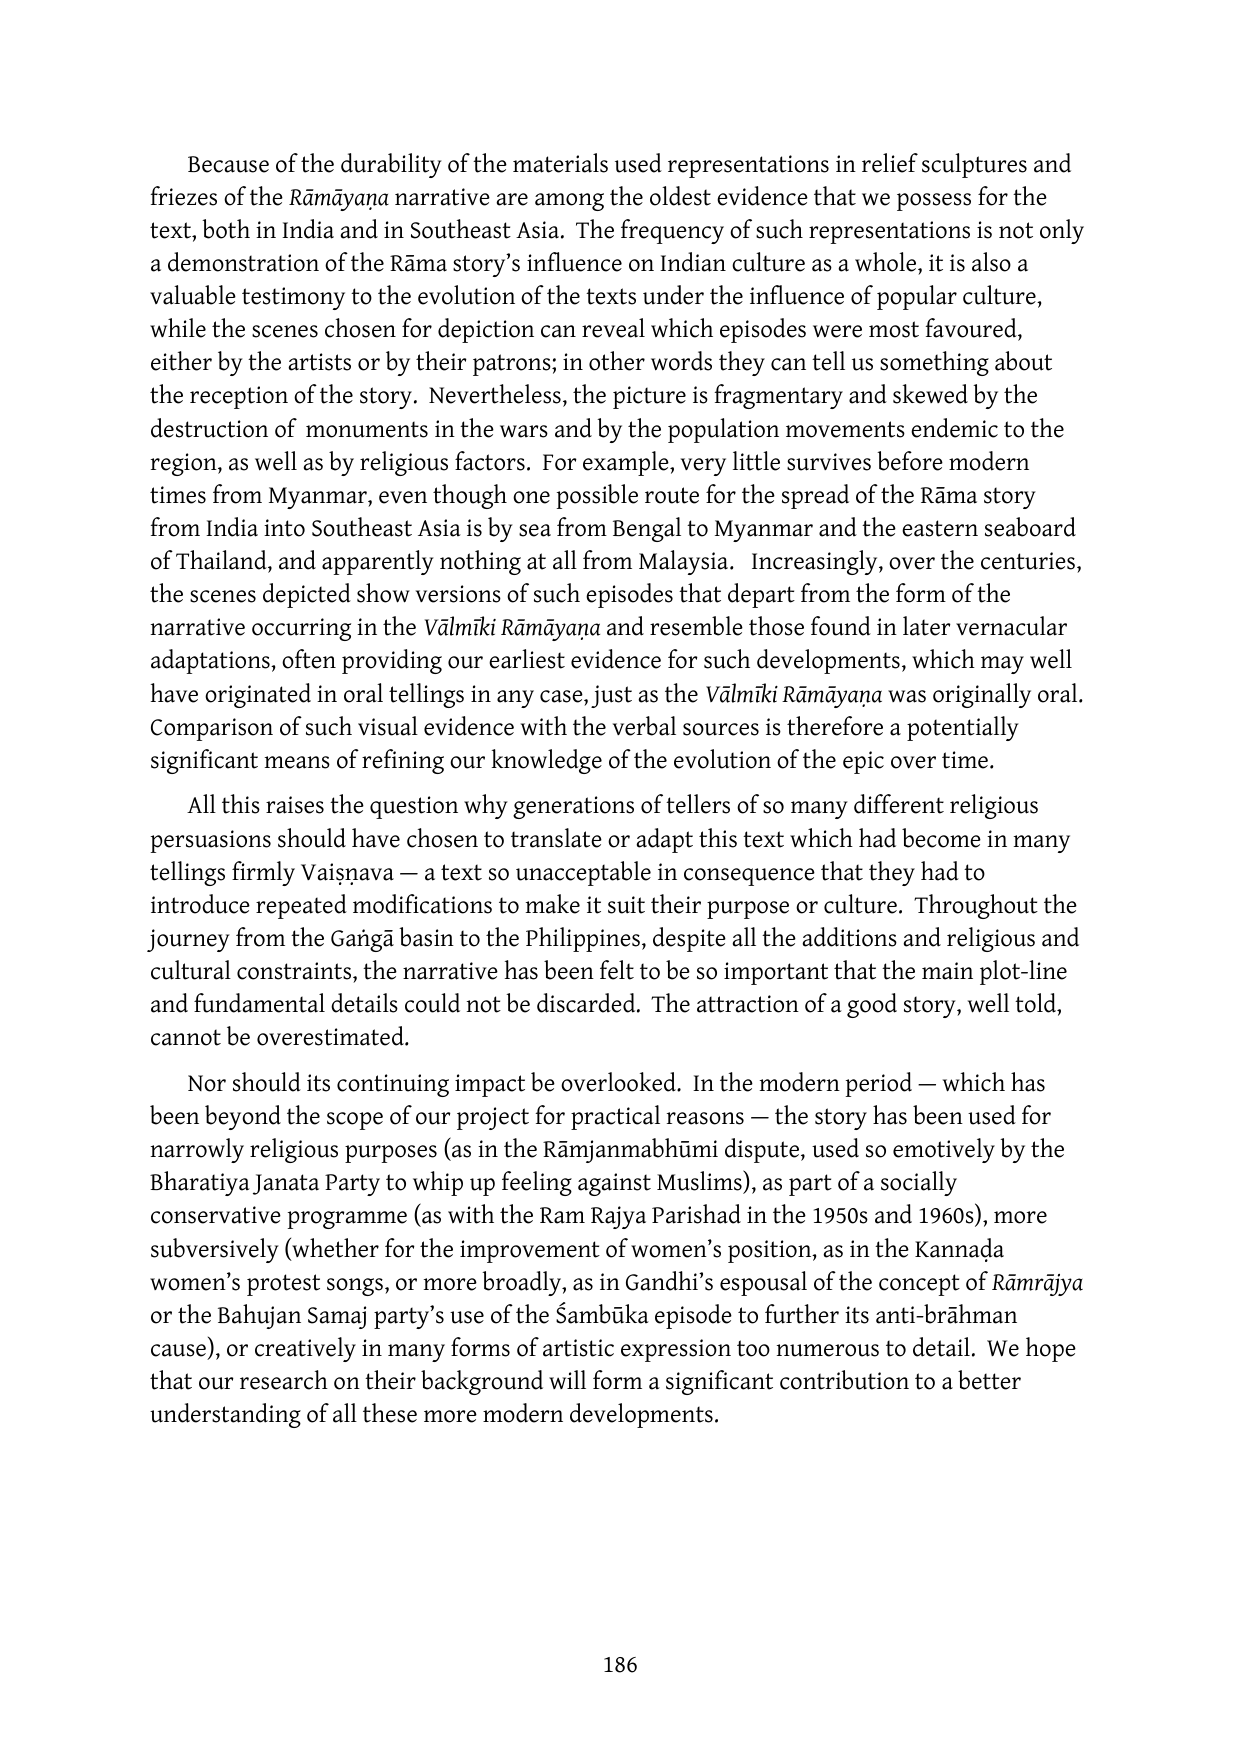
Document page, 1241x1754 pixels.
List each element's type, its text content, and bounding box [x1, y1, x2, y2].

text Nor should its continuing impact be overlooked. In the modern period — which has been beyond the scope of our project for practical reasons — the story has been used for narrowly religious purposes (as in the Rāmjanmabhūmi dispute, used so emotively by the Bharatiya Janata Party to whip up feeling against Muslims), as part of a socially conservative programme (as with the Ram Rajya Parishad in the 1950s and 1960s), more subversively (whether for the improvement of women’s position, as in the Kannaḍa women’s protest songs, or more broadly, as in Gandhi’s espousal of the concept of Rāmrājya or the Bahujan Samaj party’s use of the Śambūka episode to further its anti-brāhman cause), or creatively in many forms of artistic expression too numerous to detail. We hope that our research on their background will form a significant contribution to a better understanding of all these more modern developments. [150, 1069, 1090, 1429]
text All this raises the question why generations of tellers of so many different religious persuasions should have chosen to translate or adapt this text which had become in many tellings firmly Vaiṣṇava — a text so unacceptable in consequence that they had to introduce repeated modifications to make it suit their purpose or culture. Throughout the journey from the Gaṅgā basin to the Philippines, despite all the additions and religious and cultural constraints, the narrative has been felt to be so important that the main plot-line and fundamental details could not be discarded. The attraction of a good story, well told, cannot be overestimated. [150, 792, 1090, 1053]
text Because of the durability of the materials used representations in relief sculptures and friezes of the Rāmāyaṇa narrative are among the oldest evidence that we possess for the text, both in India and in Southeast Asia. The frequency of such representations is not only a demonstration of the Rāma story’s influence on Indian culture as a whole, it is also a valuable testimony to the evolution of the texts under the influence of popular culture, while the scenes chosen for depiction can reveal which episodes were most favoured, either by the artists or by their patrons; in other words they can tell us something about the reception of the story. Nevertheless, the picture is fragmentary and skewed by the destruction of monuments in the wars and by the population movements endemic to the region, as well as by religious factors. For example, very little survives before modern times from Myanmar, even though one possible route for the spread of the Rāma story from India into Southeast Asia is by sea from Bengal to Myanmar and the eastern seaboard of Thailand, and apparently nothing at all from Malaysia. Increasingly, over the centuries, the scenes depicted show versions of such episodes that depart from the form of the narrative occurring in the Vālmīki Rāmāyaṇa and resemble those found in later vernacular adaptations, often providing our earliest evidence for such developments, which may well have originated in oral tellings in any case, just as the Vālmīki Rāmāyaṇa was originally oral. Comparison of such visual evidence with the verbal sources is therefore a potentially significant means of refining our knowledge of the evolution of the epic over time. [150, 150, 1090, 775]
